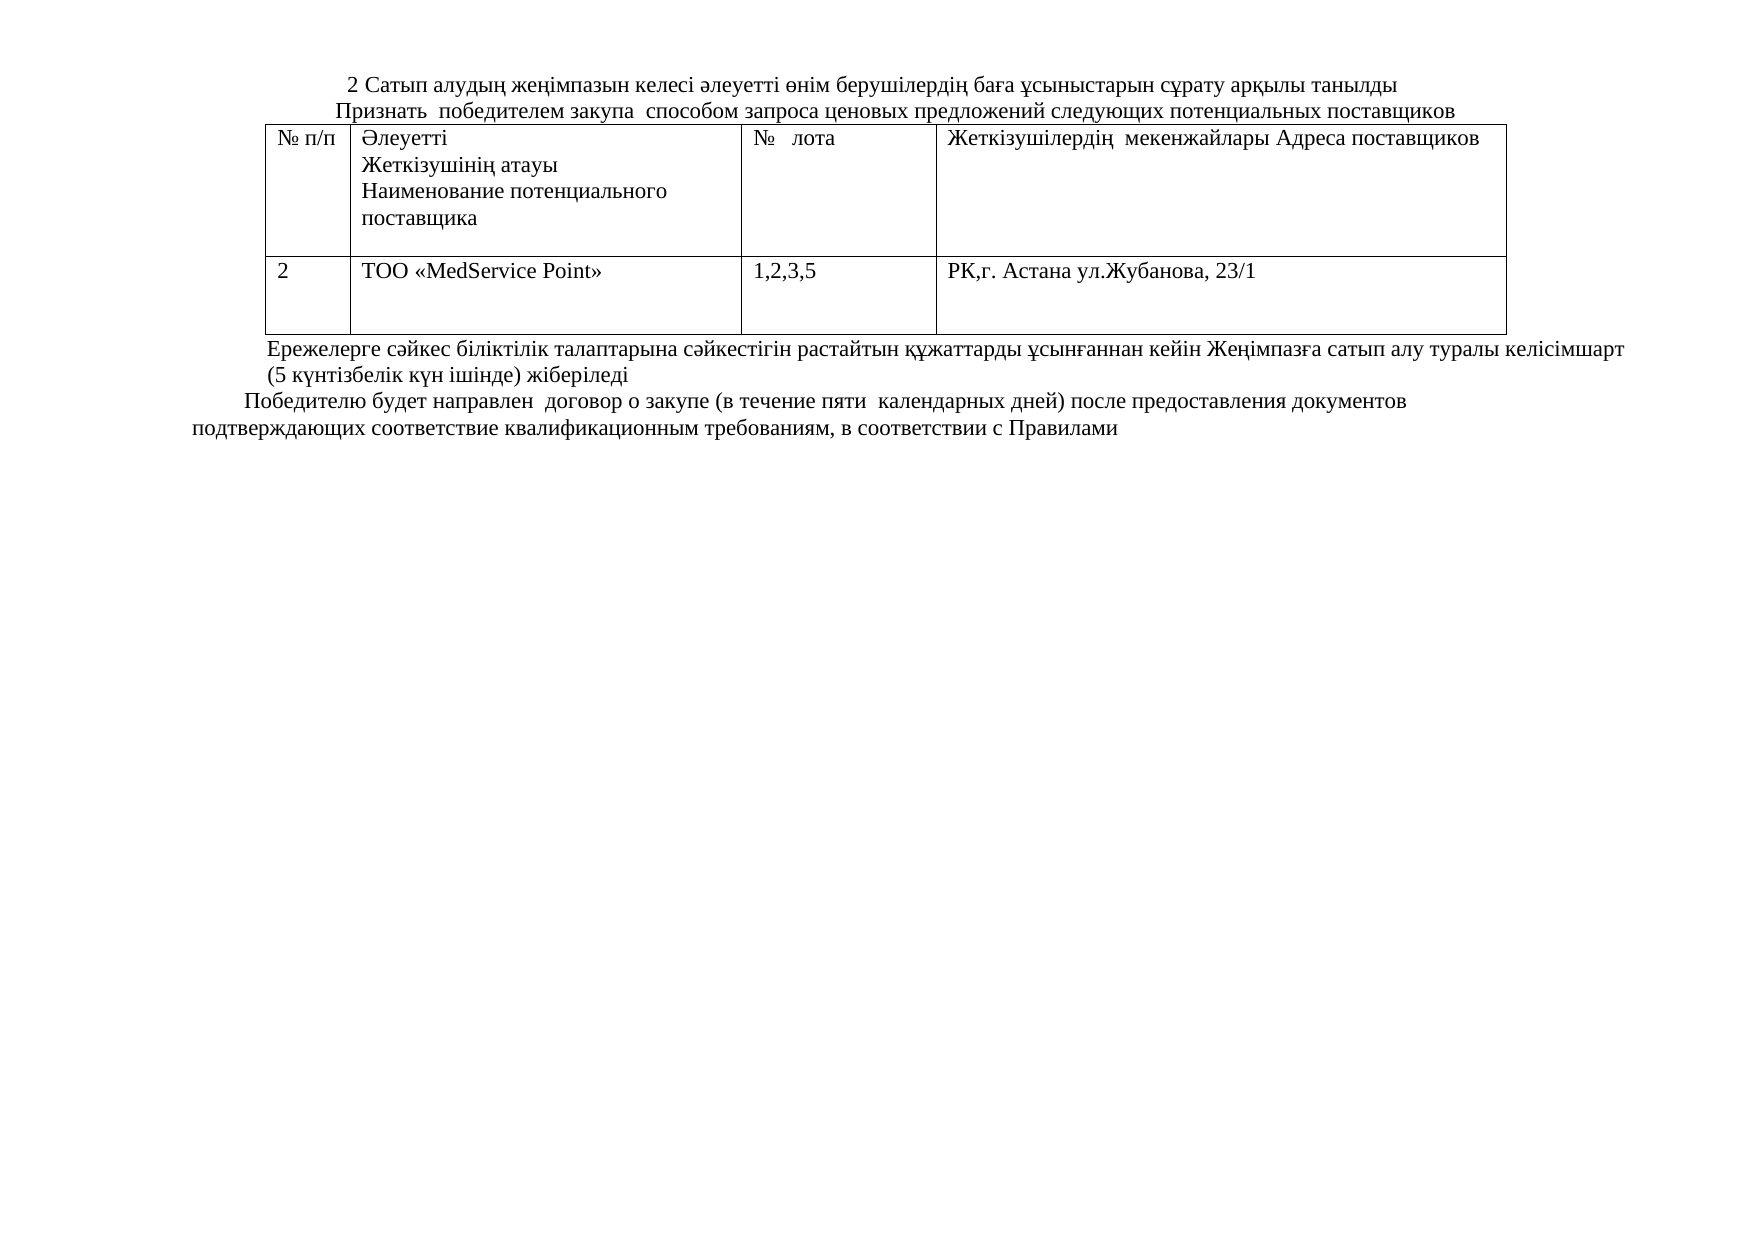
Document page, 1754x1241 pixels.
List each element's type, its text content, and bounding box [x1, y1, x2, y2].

text (5 күнтізбелік күн ішінде) жіберіледі [118, 361, 1636, 387]
text 2 Сатып алудың жеңімпазын келесі әлеуетті өнім берушілердің баға ұсыныстарын сұрату арқылы танылды [118, 71, 1636, 97]
table_cell 2 [266, 257, 350, 334]
table_header № п/п [266, 125, 350, 256]
table_header № лота [742, 125, 936, 256]
table_cell 1,2,3,5 [742, 257, 936, 334]
table_header Әлеуетті Жеткізушінің атауы Наименование потенциального поставщика [351, 125, 741, 256]
text Признать победителем закупа способом запроса ценовых предложений следующих потенциальных поставщиков [192, 97, 1636, 123]
table_cell ТОО «MedService Point» [351, 257, 741, 334]
text Ережелерге сәйкес біліктілік талаптарына сәйкестігін растайтын құжаттарды ұсынғаннан кейін Жеңімпазға сатып алу туралы келісімшарт [118, 335, 1636, 361]
table_cell РК,г. Астана ул.Жубанова, 23/1 [937, 257, 1506, 334]
text подтверждающих соответствие квалификационным требованиям, в соответствии с Правилами [118, 414, 1636, 440]
table_header Жеткізушілердің мекенжайлары Адреса поставщиков [937, 125, 1506, 256]
text Победителю будет направлен договор о закупе (в течение пяти календарных дней) после предоставления документов [118, 387, 1636, 414]
